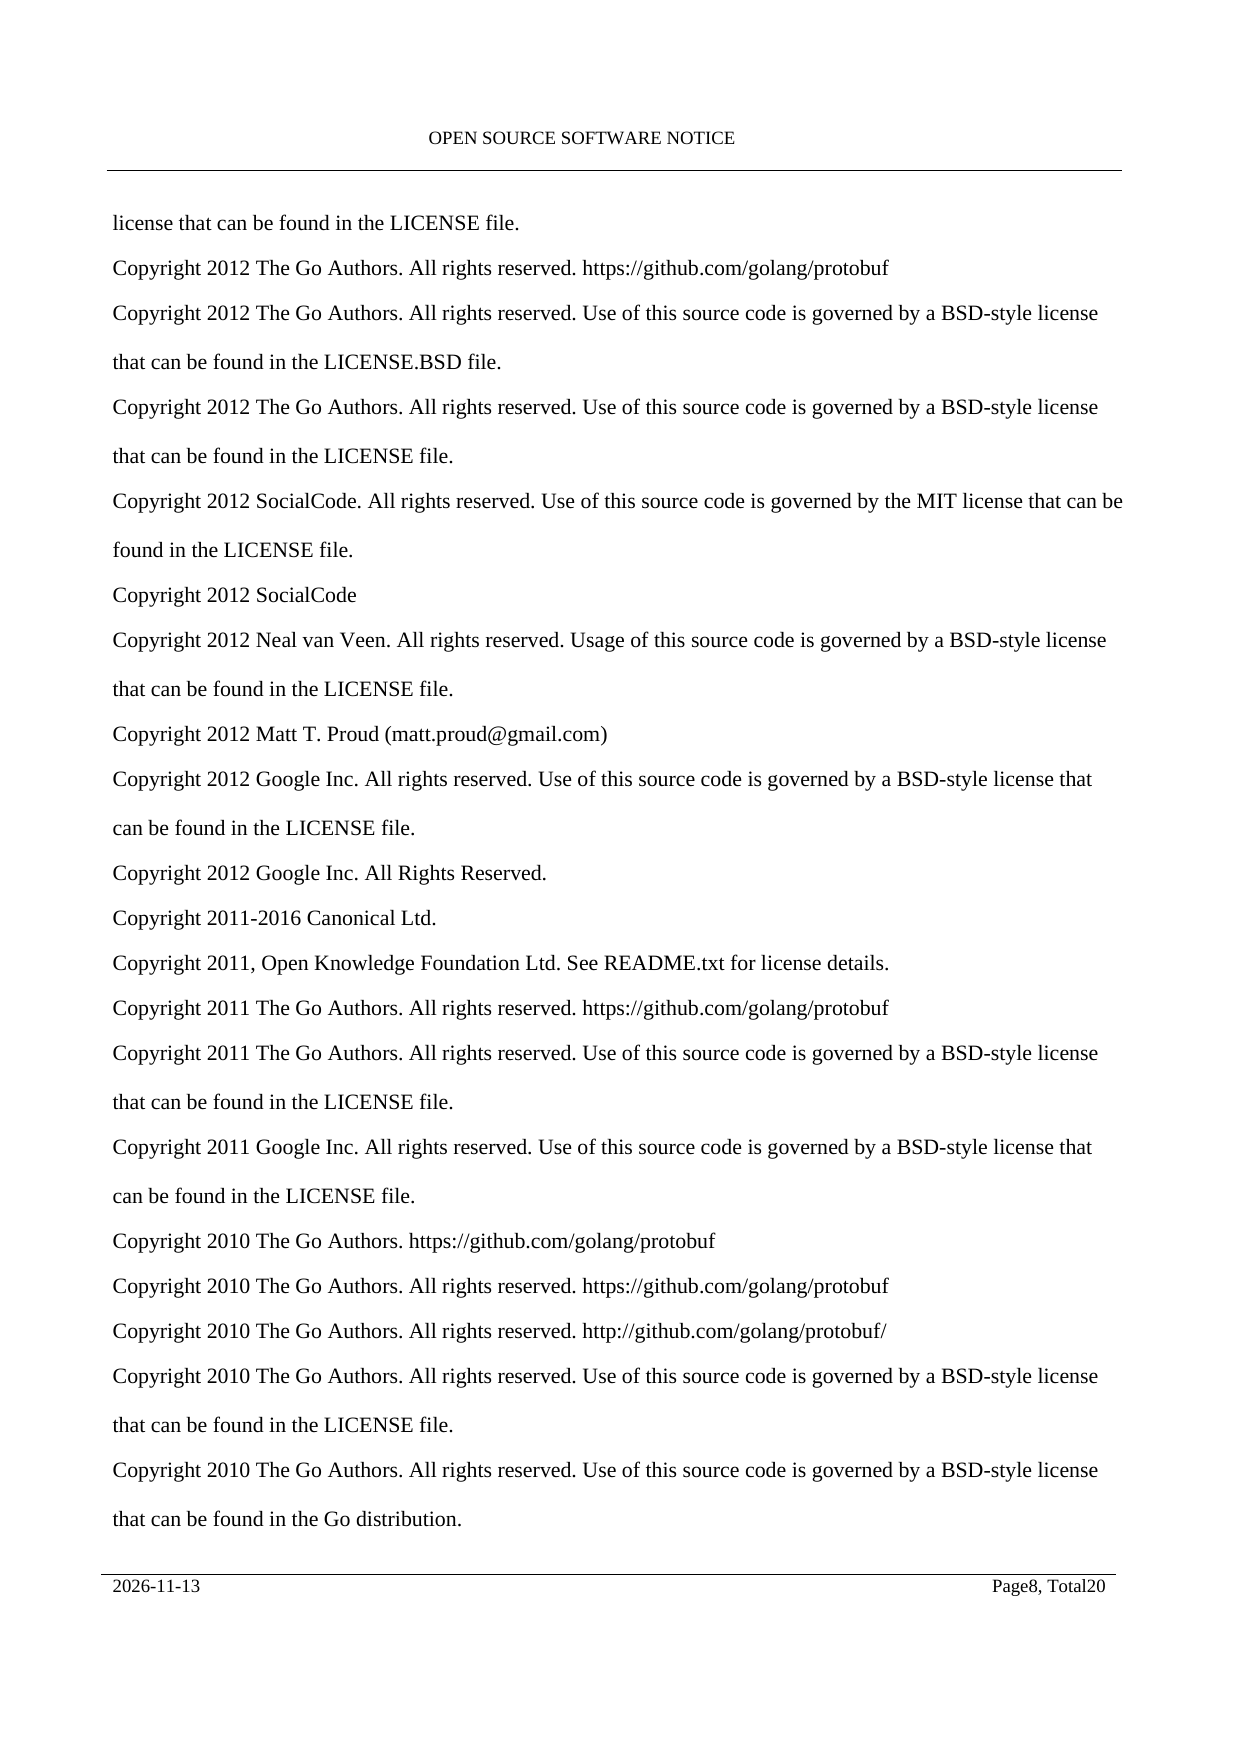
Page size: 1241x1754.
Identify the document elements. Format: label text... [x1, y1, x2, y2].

text Copyright 2011 Google Inc. All rights reserved. Use of this source code is governed by a BSD-style license that can be found in the LICENSE file. [112, 1130, 1128, 1212]
text Copyright 2012 Google Inc. All rights reserved. Use of this source code is governed by a BSD-style license that can be found in the LICENSE file. [112, 762, 1128, 843]
text Copyright 2012 SocialCode [112, 578, 1128, 611]
text Copyright 2012 Google Inc. All Rights Reserved. [112, 856, 1128, 888]
text Copyright 2010 The Go Authors. All rights reserved. http://github.com/golang/protobuf/ [112, 1314, 1128, 1347]
text Copyright 2010 The Go Authors. All rights reserved. https://github.com/golang/protobuf [112, 1269, 1128, 1302]
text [112, 206, 1128, 239]
text Copyright 2012 The Go Authors. All rights reserved. Use of this source code is governed by a BSD-style license that can be found in the LICENSE.BSD file. [112, 297, 1128, 378]
text Copyright 2011, Open Knowledge Foundation Ltd. See README.txt for license details. [112, 946, 1128, 979]
text Copyright 2011 The Go Authors. All rights reserved. Use of this source code is governed by a BSD-style license that can be found in the LICENSE file. [112, 1036, 1128, 1118]
text Copyright 2011-2016 Canonical Ltd. [112, 901, 1128, 934]
text Copyright 2011 The Go Authors. All rights reserved. https://github.com/golang/protobuf [112, 991, 1128, 1024]
text Copyright 2010 The Go Authors. All rights reserved. Use of this source code is governed by a BSD-style license that can be found in the LICENSE file. [112, 1359, 1128, 1441]
text Copyright 2012 The Go Authors. All rights reserved. https://github.com/golang/protobuf [112, 251, 1128, 284]
text Copyright 2012 Neal van Veen. All rights reserved. Usage of this source code is governed by a BSD-style license that can be found in the LICENSE file. [112, 623, 1128, 704]
text Copyright 2012 SocialCode. All rights reserved. Use of this source code is governed by the MIT license that can be found in the LICENSE file. [112, 484, 1128, 566]
text Copyright 2010 The Go Authors. All rights reserved. Use of this source code is governed by a BSD-style license that can be found in the Go distribution. [112, 1453, 1128, 1534]
text Copyright 2012 Matt T. Proud (matt.proud@gmail.com) [112, 717, 1128, 749]
text Copyright 2010 The Go Authors. https://github.com/golang/protobuf [112, 1224, 1128, 1257]
text Copyright 2012 The Go Authors. All rights reserved. Use of this source code is governed by a BSD-style license that can be found in the LICENSE file. [112, 390, 1128, 472]
